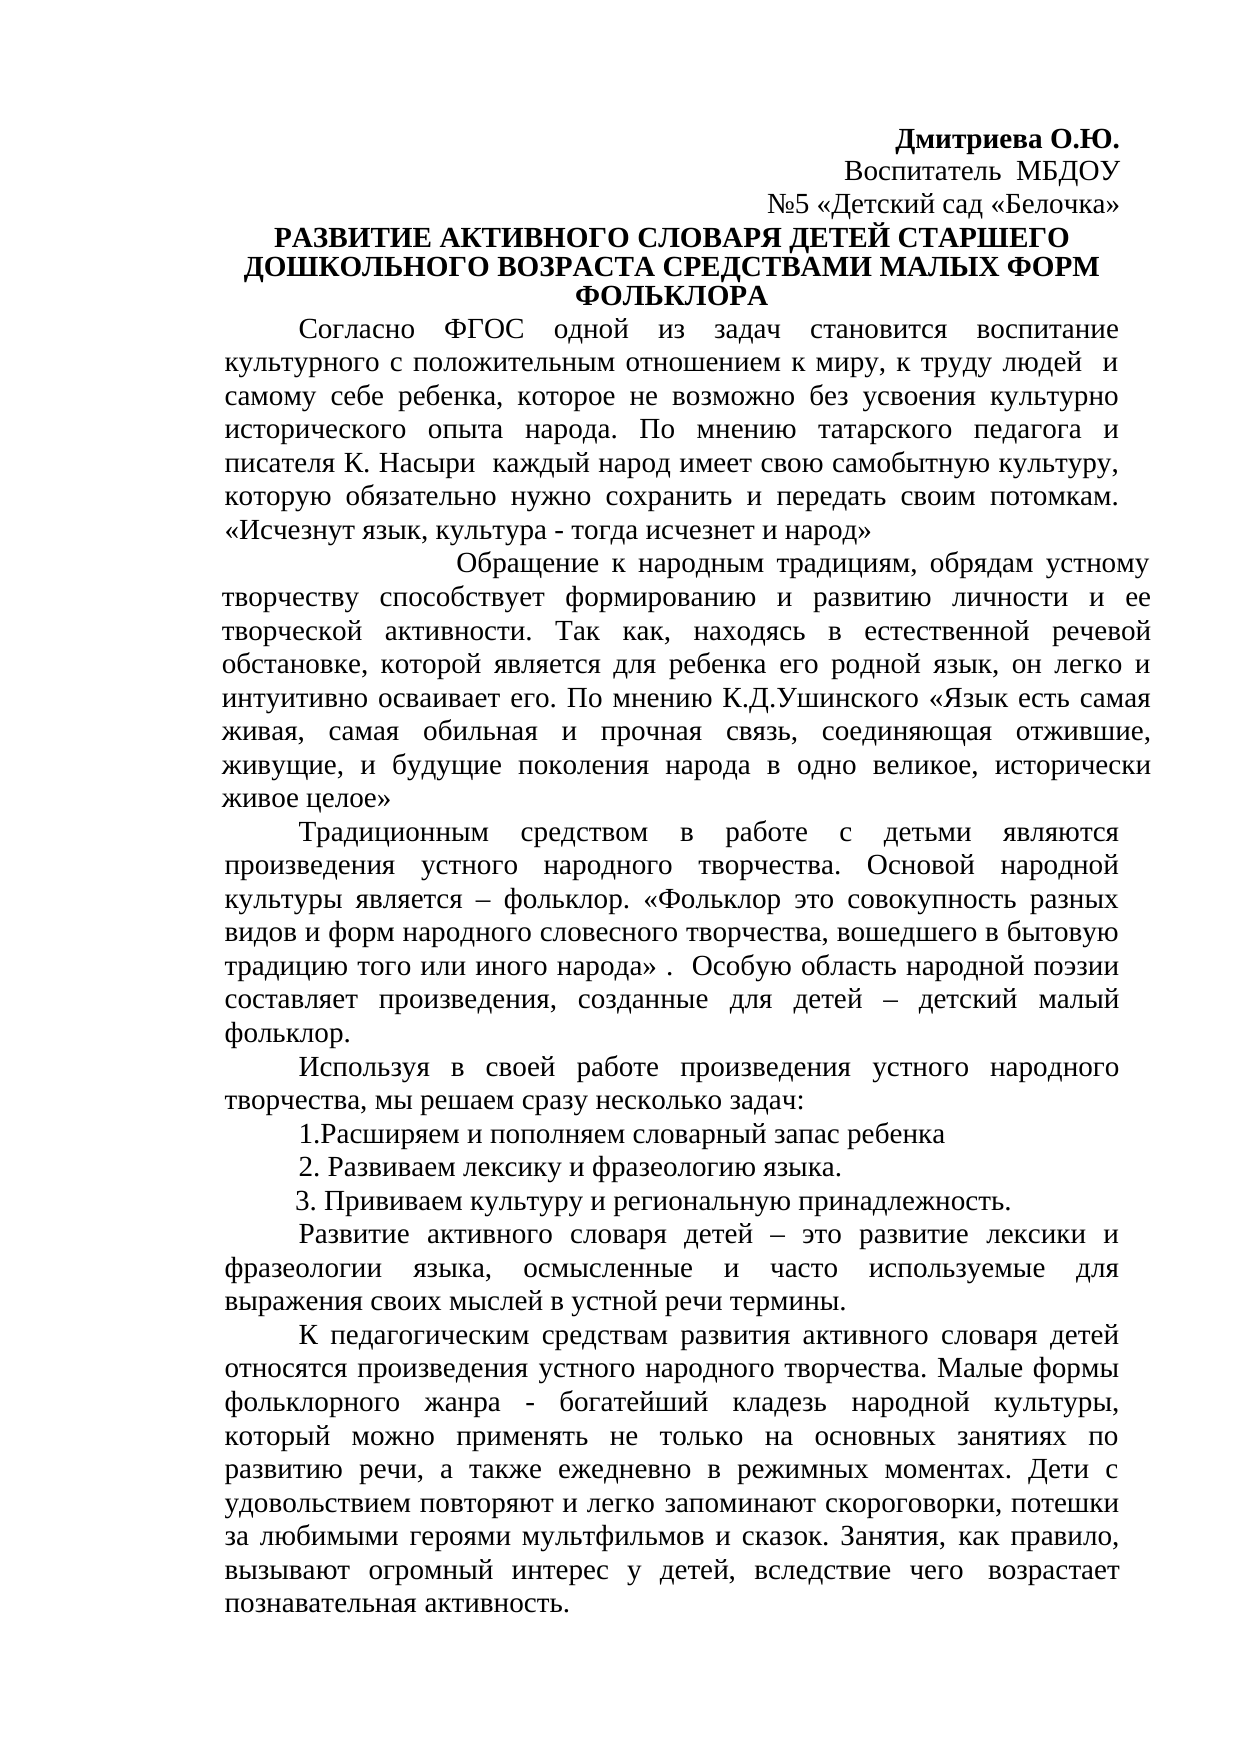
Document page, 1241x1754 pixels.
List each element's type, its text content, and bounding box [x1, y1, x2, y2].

text К педагогическим средствам развития активного словаря детей относятся произведения устного народного творчества. Малые формы фольклорного жанра - богатейший кладезь народной культуры, который можно применять не только на основных занятиях по развитию речи, а также ежедневно в режимных моментах. Дети с удовольствием повторяют и легко запоминают скороговорки, потешки за любимыми героями мультфильмов и сказок. Занятия, как правило, вызывают огромный интерес у детей, вследствие чего возрастает познавательная активность. [224, 1317, 1119, 1619]
text Обращение к народным традициям, обрядам устному творчеству способствует формированию и развитию личности и ее творческой активности. Так как, находясь в естественной речевой обстановке, которой является для ребенка его родной язык, он легко и интуитивно осваивает его. По мнению К.Д.Ушинского «Язык есть самая живая, самая обильная и прочная связь, соединяющая отжившие, живущие, и будущие поколения народа в одно великое, исторически живое целое» [222, 546, 1152, 814]
text Дмитриева О.Ю. [177, 126, 1120, 154]
text Традиционным средством в работе с детьми являются произведения устного народного творчества. Основой народной культуры является – фольклор. «Фольклор это совокупность разных видов и форм народного словесного творчества, вошедшего в бытовую традицию того или иного народа» . Особую область народной поэзии составляет произведения, созданные для детей – детский малый фольклор. [224, 814, 1120, 1049]
text 2. Развиваем лексику и фразеологию языка. [224, 1149, 1120, 1183]
text 1.Расширяем и пополняем словарный запас ребенка [224, 1116, 1120, 1149]
text РАЗВИТИЕ АКТИВНОГО СЛОВАРЯ ДЕТЕЙ СТАРШЕГО [228, 220, 1116, 254]
text ДОШКОЛЬНОГО ВОЗРАСТА СРЕДСТВАМИ МАЛЫХ ФОРМ ФОЛЬКЛОРА [227, 254, 1116, 311]
text Воспитатель МБДОУ №5 «Детский сад «Белочка» [449, 154, 1120, 220]
text Согласно ФГОС одной из задач становится воспитание культурного с положительным отношением к миру, к труду людей и самому себе ребенка, которое не возможно без усвоения культурно исторического опыта народа. По мнению татарского педагога и писателя К. Насыри каждый народ имеет свою самобытную культуру, которую обязательно нужно сохранить и передать своим потомкам. «Исчезнут язык, культура - тогда исчезнет и народ» [224, 311, 1120, 546]
text Развитие активного словаря детей – это развитие лексики и фразеологии языка, осмысленные и часто используемые для выражения своих мыслей в устной речи термины. [224, 1216, 1119, 1317]
text Используя в своей работе произведения устного народного творчества, мы решаем сразу несколько задач: [224, 1049, 1120, 1116]
text 3. Прививаем культуру и региональную принадлежность. [177, 1183, 1120, 1216]
